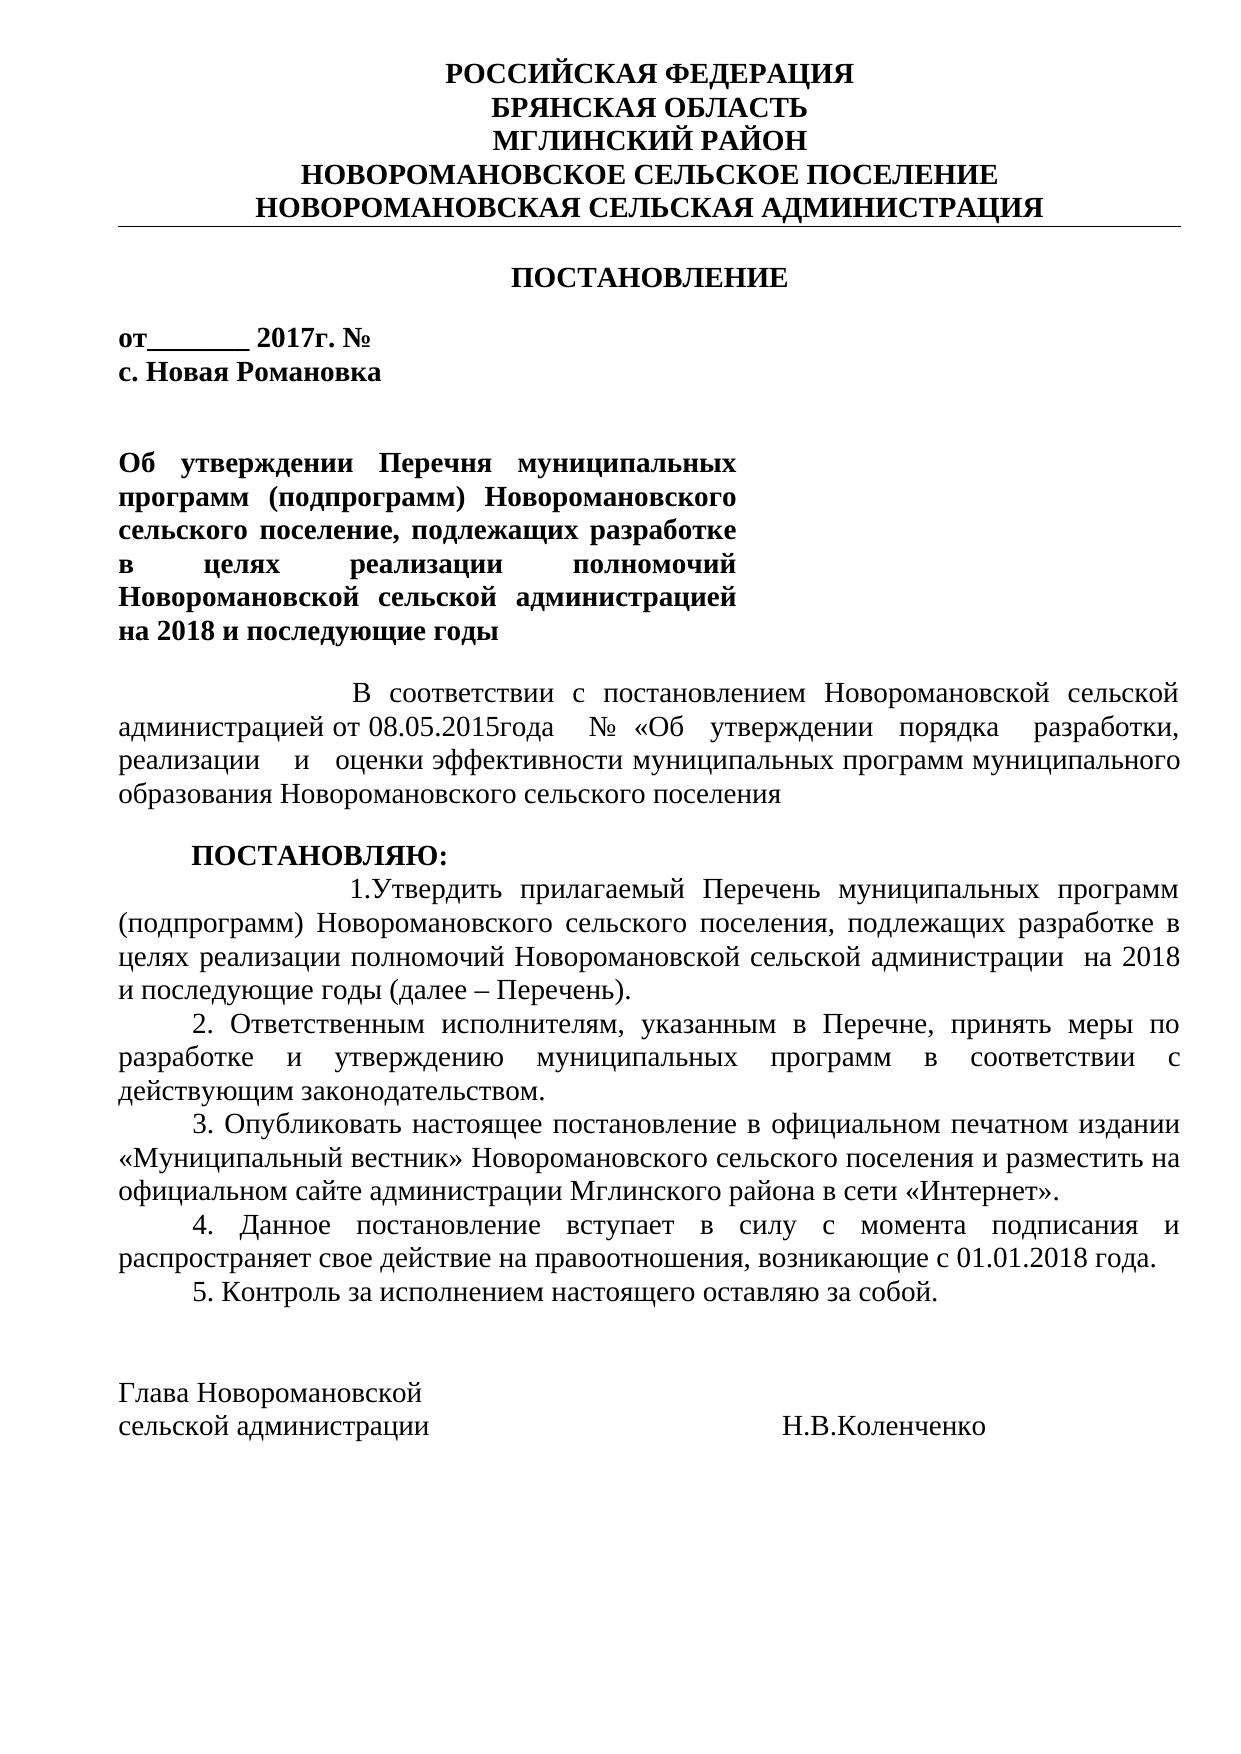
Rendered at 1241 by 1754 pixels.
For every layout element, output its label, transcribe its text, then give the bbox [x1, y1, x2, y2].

text 5. Контроль за исполнением настоящего оставляю за собой. [118, 1274, 1181, 1308]
text ПОСТАНОВЛЕНИЕ [118, 261, 1181, 294]
text от_______ 2017г. № [118, 321, 1181, 354]
text с. Новая Романовка [118, 354, 1181, 388]
text ПОСТАНОВЛЯЮ: [118, 838, 1181, 872]
text В соответствии с постановлением Новоромановской сельской администрацией от 08.05.2015года № «Об утверждении порядка разработки, реализации и оценки эффективности муниципальных программ муниципального образования Новоромановского сельского поселения [118, 675, 1181, 809]
text НОВОРОМАНОВСКОЕ СЕЛЬСКОЕ ПОСЕЛЕНИЕ НОВОРОМАНОВСКАЯ СЕЛЬСКАЯ АДМИНИСТРАЦИЯ [118, 157, 1181, 226]
text Об утверждении Перечня муниципальных программ (подпрограмм) Новоромановского сельского поселение, подлежащих разработке в целях реализации полномочий Новоромановской сельской администрацией на 2018 и последующие годы [118, 445, 737, 646]
text сельской администрации Н.В.Коленченко [118, 1408, 1181, 1442]
text РОССИЙСКАЯ ФЕДЕРАЦИЯ [118, 56, 1181, 90]
text БРЯНСКАЯ ОБЛАСТЬ [118, 90, 1181, 123]
text 3. Опубликовать настоящее постановление в официальном печатном издании «Муниципальный вестник» Новоромановского сельского поселения и разместить на официальном сайте администрации Мглинского района в сети «Интернет». [118, 1106, 1181, 1207]
text 4. Данное постановление вступает в силу с момента подписания и распространяет свое действие на правоотношения, возникающие с 01.01.2018 года. [118, 1207, 1181, 1274]
text 1.Утвердить прилагаемый Перечень муниципальных программ (подпрограмм) Новоромановского сельского поселения, подлежащих разработке в целях реализации полномочий Новоромановской сельской администрации на 2018 и последующие годы (далее – Перечень). [118, 872, 1181, 1006]
text МГЛИНСКИЙ РАЙОН [118, 123, 1181, 157]
text Глава Новоромановской [118, 1375, 1181, 1408]
text 2. Ответственным исполнителям, указанным в Перечне, принять меры по разработке и утверждению муниципальных программ в соответствии с действующим законодательством. [118, 1006, 1181, 1106]
